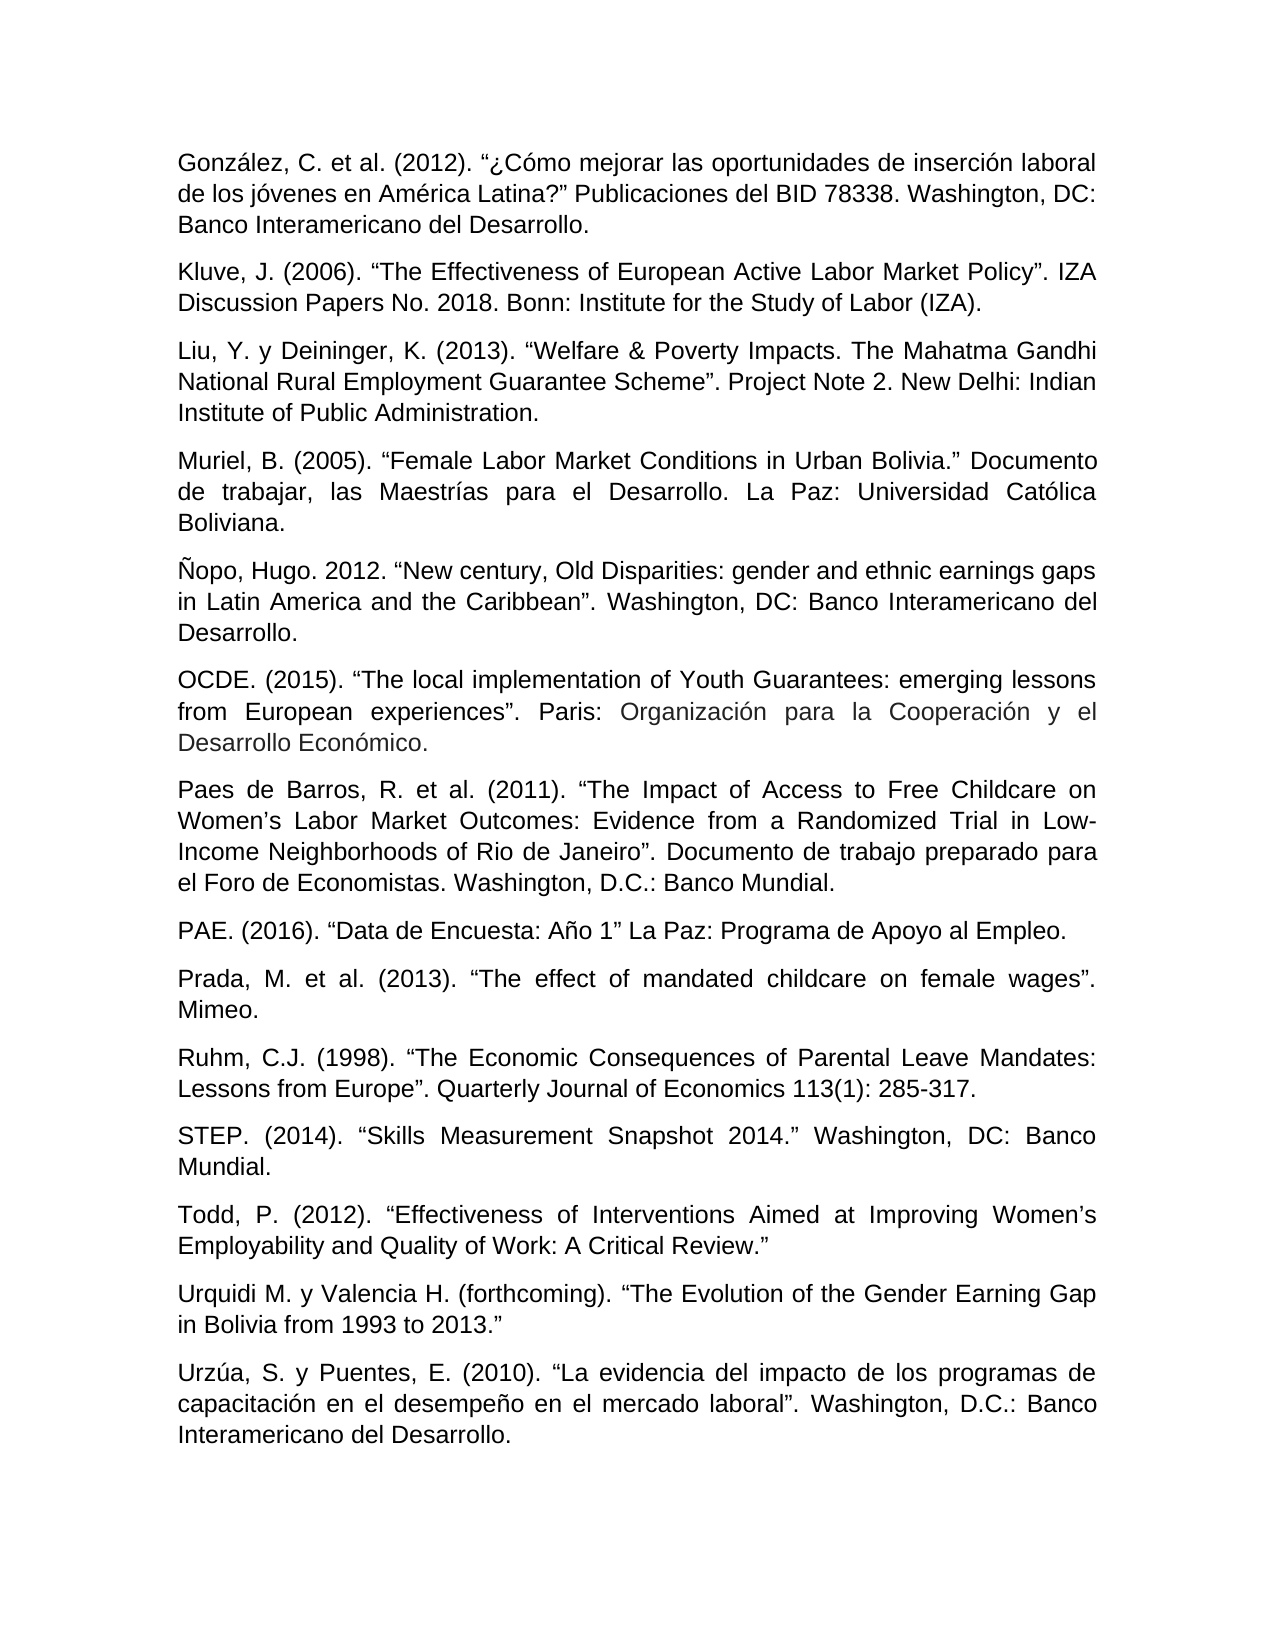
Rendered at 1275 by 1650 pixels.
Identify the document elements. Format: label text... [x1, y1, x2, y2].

text Todd, P. (2012). “Effectiveness of Interventions Aimed at Improving Women’s Employability and Quality of Work: A Critical Review.” [177, 1200, 1098, 1260]
text Ñopo, Hugo. 2012. “New century, Old Disparities: gender and ethnic earnings gaps in Latin America and the Caribbean”. Washington, DC: Banco Interamericano del Desarrollo. [177, 556, 1098, 647]
text Urquidi M. y Valencia H. (forthcoming). “The Evolution of the Gender Earning Gap in Bolivia from 1993 to 2013.” [177, 1279, 1098, 1339]
text Kluve, J. (2006). “The Effectiveness of European Active Labor Market Policy”. IZA Discussion Papers No. 2018. Bonn: Institute for the Study of Labor (IZA). [177, 257, 1098, 317]
text STEP. (2014). “Skills Measurement Snapshot 2014.” Washington, DC: Banco Mundial. [177, 1121, 1098, 1181]
text Prada, M. et al. (2013). “The effect of mandated childcare on female wages”. Mimeo. [177, 964, 1098, 1024]
text OCDE. (2015). “The local implementation of Youth Guarantees: emerging lessons from European experiences”. Paris: Organización para la Cooperación y el Desarrollo Económico. [177, 666, 1098, 756]
text Paes de Barros, R. et al. (2011). “The Impact of Access to Free Childcare on Women’s Labor Market Outcomes: Evidence from a Randomized Trial in Low-Income Neighborhoods of Rio de Janeiro”. Documento de trabajo preparado para el Foro de Economistas. Washington, D.C.: Banco Mundial. [177, 775, 1098, 897]
text PAE. (2016). “Data de Encuesta: Año 1” La Paz: Programa de Apoyo al Empleo. [177, 916, 1098, 945]
text Muriel, B. (2005). “Female Labor Market Conditions in Urban Bolivia.” Documento de trabajar, las Maestrías para el Desarrollo. La Paz: Universidad Católica Boliviana. [177, 446, 1098, 537]
text Ruhm, C.J. (1998). “The Economic Consequences of Parental Leave Mandates: Lessons from Europe”. Quarterly Journal of Economics 113(1): 285-317. [177, 1043, 1098, 1102]
text Urzúa, S. y Puentes, E. (2010). “La evidencia del impacto de los programas de capacitación en el desempeño en el mercado laboral”. Washington, D.C.: Banco Interamericano del Desarrollo. [177, 1358, 1098, 1448]
text González, C. et al. (2012). “¿Cómo mejorar las oportunidades de inserción laboral de los jóvenes en América Latina?” Publicaciones del BID 78338. Washington, DC: Banco Interamericano del Desarrollo. [177, 148, 1098, 238]
text Liu, Y. y Deininger, K. (2013). “Welfare & Poverty Impacts. The Mahatma Gandhi National Rural Employment Guarantee Scheme”. Project Note 2. New Delhi: Indian Institute of Public Administration. [177, 336, 1098, 427]
